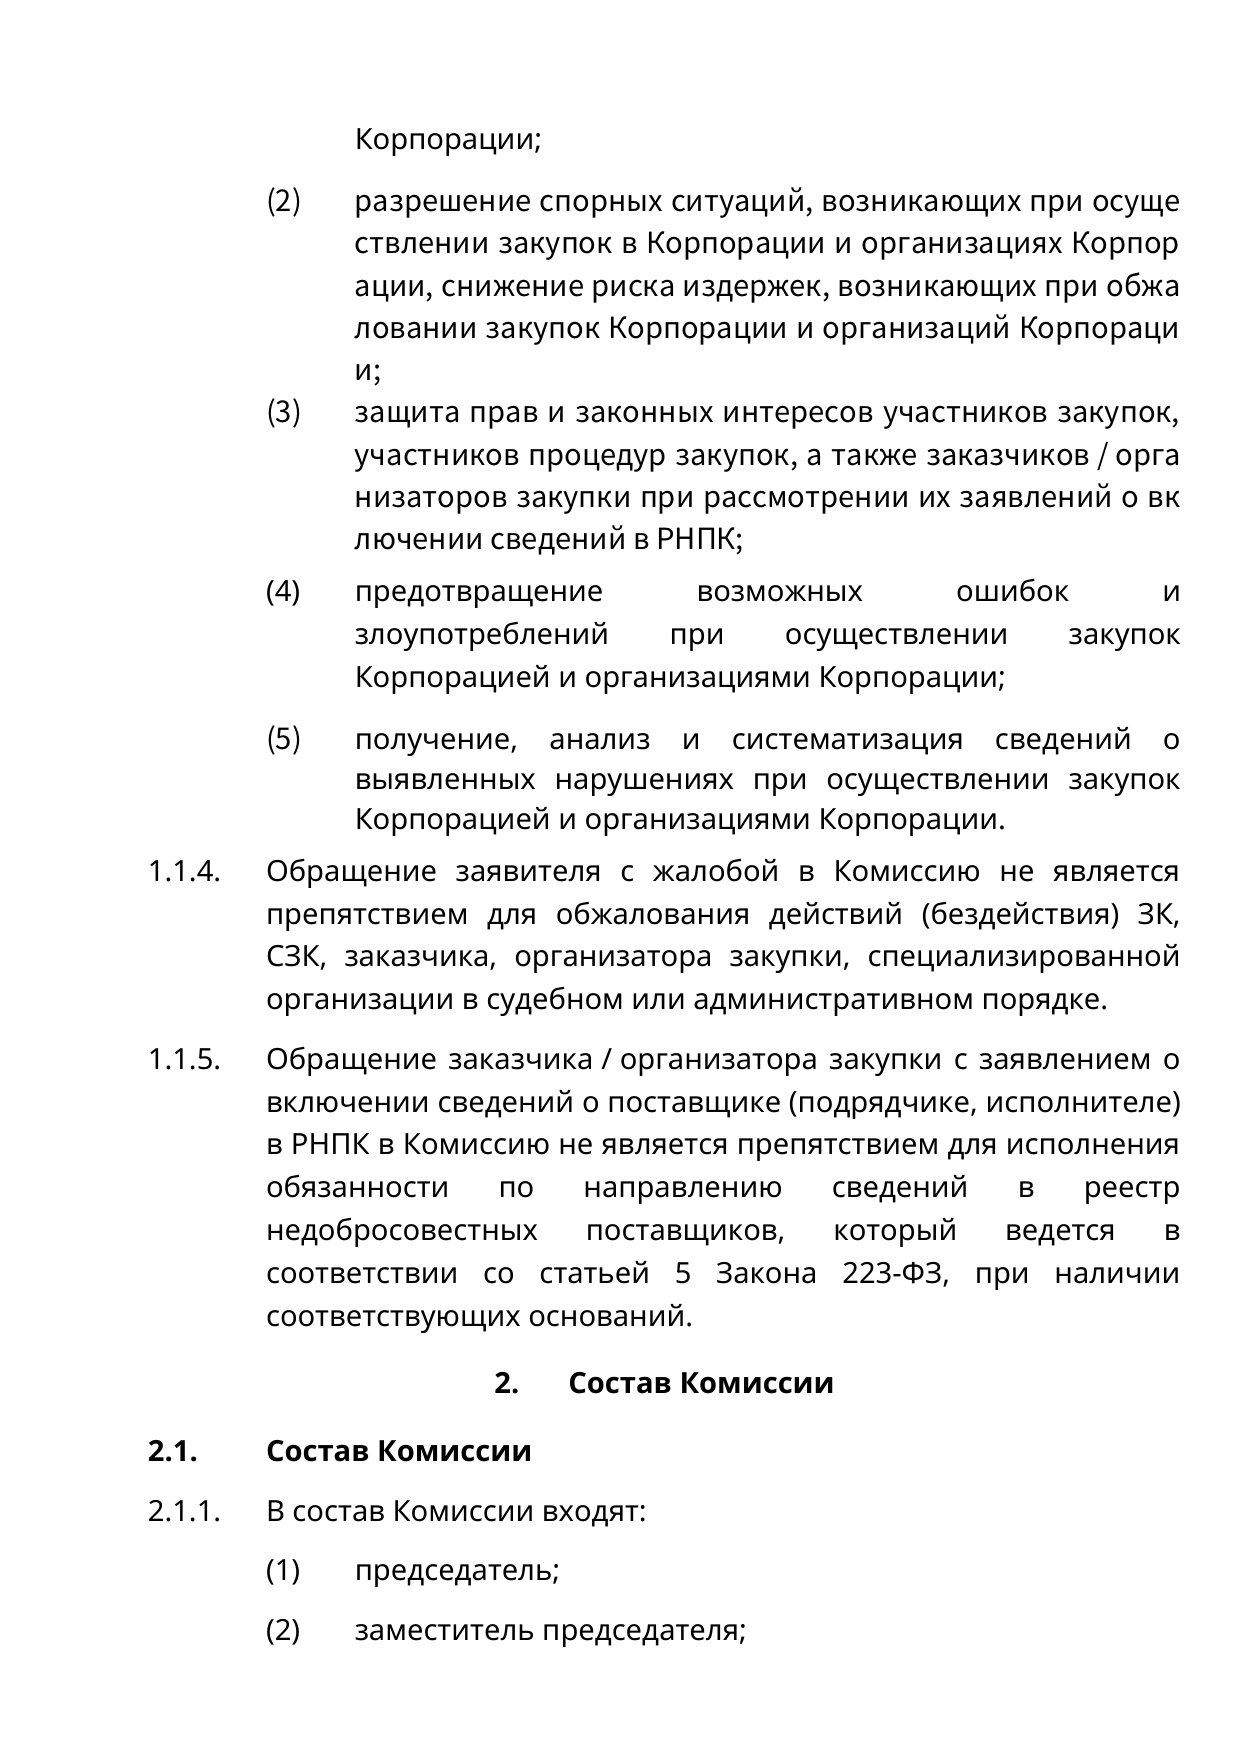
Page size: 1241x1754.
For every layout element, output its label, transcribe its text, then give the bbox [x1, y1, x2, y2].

list заместитель председателя; [266, 1609, 1181, 1649]
list разрешение спорных ситуаций, возникающих при осуществлении закупок в Корпорации и организациях Корпорации, снижение риска издержек, возникающих при обжаловании закупок Корпорации и организаций Корпорации; [266, 178, 1181, 389]
list защита прав и законных интересов участников закупок, участников процедур закупок, а также заказчиков / организаторов закупки при рассмотрении их заявлений о включении сведений в РНПК; [266, 389, 1181, 558]
list В состав Комиссии входят: [148, 1490, 1181, 1530]
list предотвращение возможных ошибок и злоупотреблений при осуществлении закупок Корпорацией и организациями Корпорации; [266, 571, 1181, 696]
list Состав Комиссии [148, 1431, 1181, 1470]
list Обращение заявителя с жалобой в Комиссию не является препятствием для обжалования действий (бездействия) ЗК, СЗК, заказчика, организатора закупки, специализированной организации в судебном или административном порядке. [148, 850, 1181, 1018]
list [266, 118, 1181, 158]
list получение, анализ и систематизация сведений о выявленных нарушениях при осуществлении закупок Корпорацией и организациями Корпорации. [266, 716, 1181, 838]
list Состав Комиссии [148, 1363, 1181, 1402]
list председатель; [266, 1549, 1181, 1589]
list Обращение заказчика / организатора закупки с заявлением о включении сведений о поставщике (подрядчике, исполнителе) в РНПК в Комиссию не является препятствием для исполнения обязанности по направлению сведений в реестр недобросовестных поставщиков, который ведется в соответствии со статьей 5 Закона 223-ФЗ, при наличии соответствующих оснований. [148, 1038, 1181, 1334]
